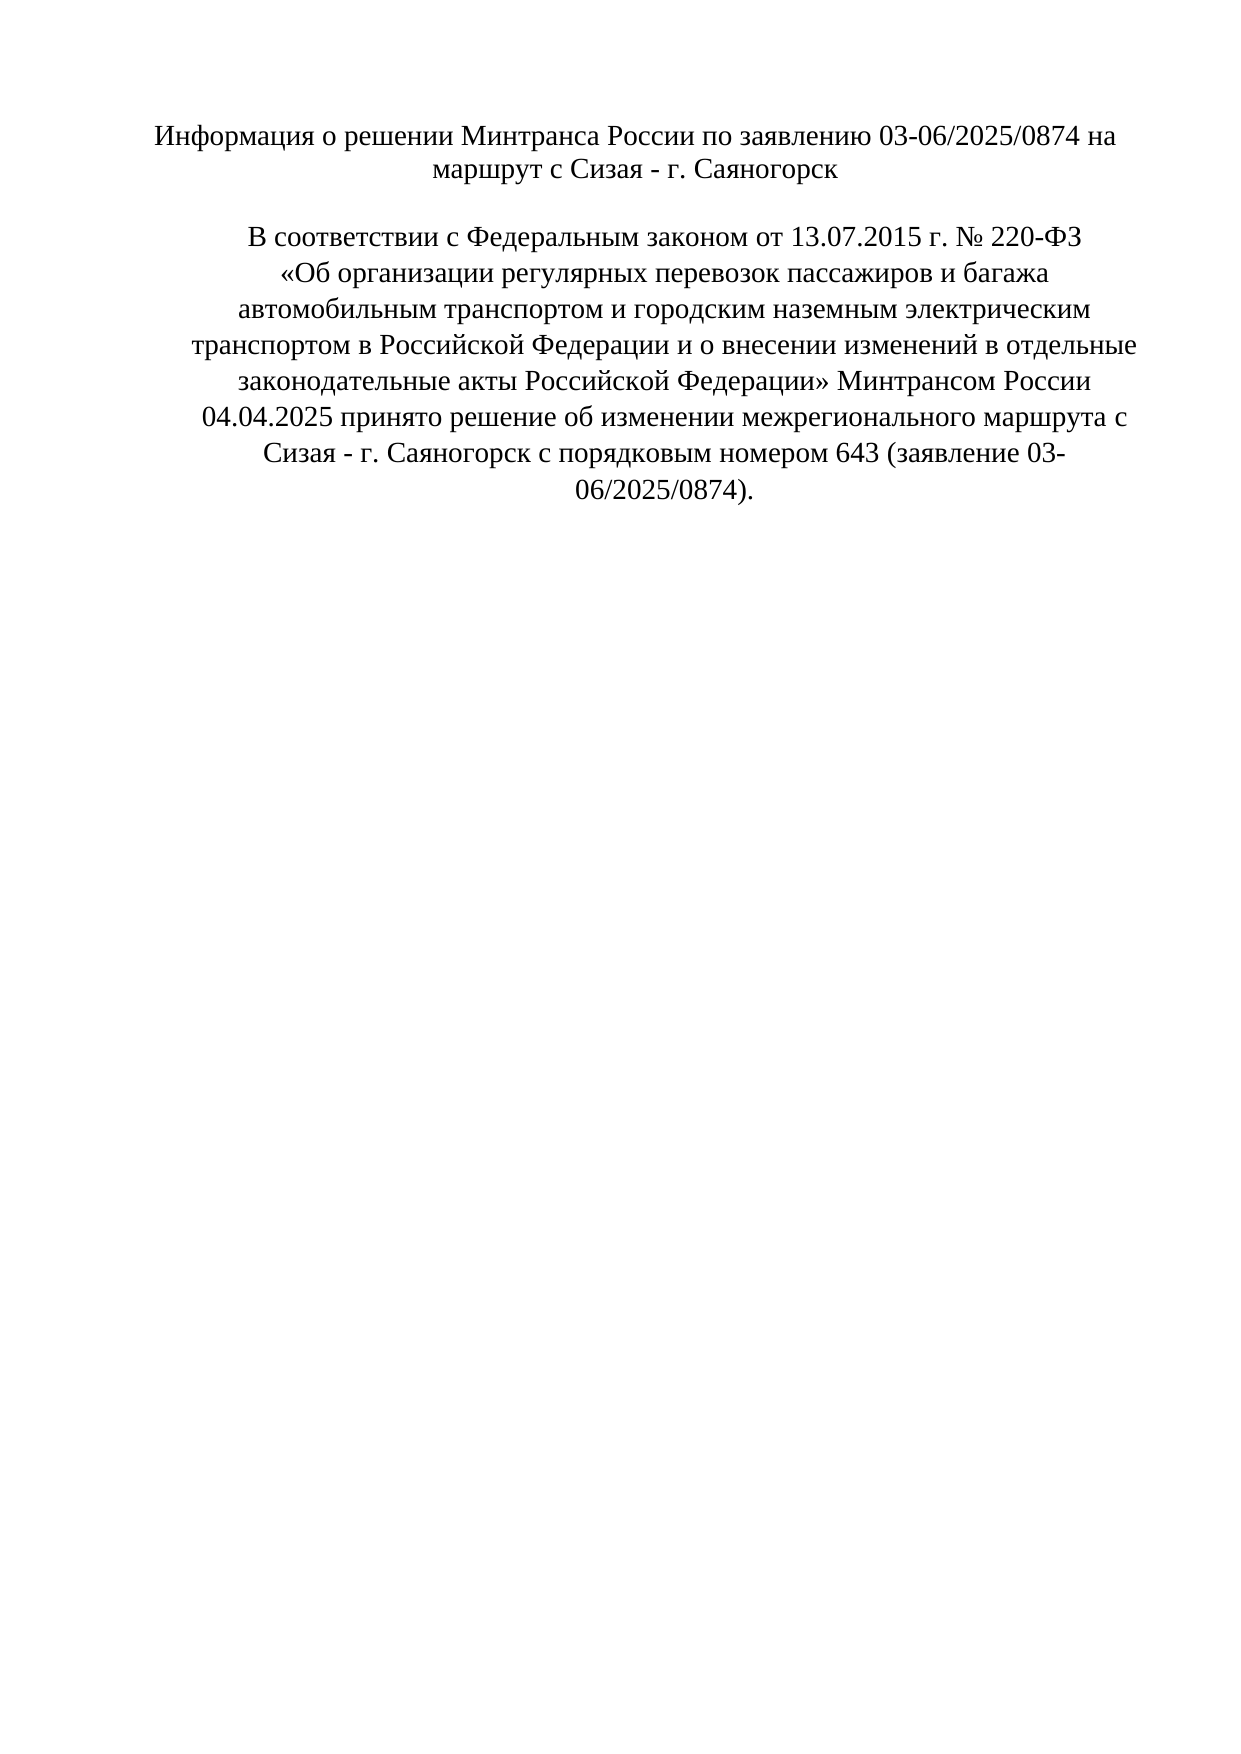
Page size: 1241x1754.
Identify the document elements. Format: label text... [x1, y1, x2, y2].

text В соответствии с Федеральным законом от 13.07.2015 г. № 220-ФЗ «Об организации регулярных перевозок пассажиров и багажа автомобильным транспортом и городским наземным электрическим транспортом в Российской Федерации и о внесении изменений в отдельные законодательные акты Российской Федерации» Минтрансом России 04.04.2025 принято решение об изменении межрегионального маршрута с Сизая - г. Саяногорск с порядковым номером 643 (заявление 03-06/2025/0874). [177, 219, 1152, 505]
text Информация о решении Минтранса России по заявлению 03-06/2025/0874 на маршрут с Сизая - г. Саяногорск [118, 118, 1152, 185]
